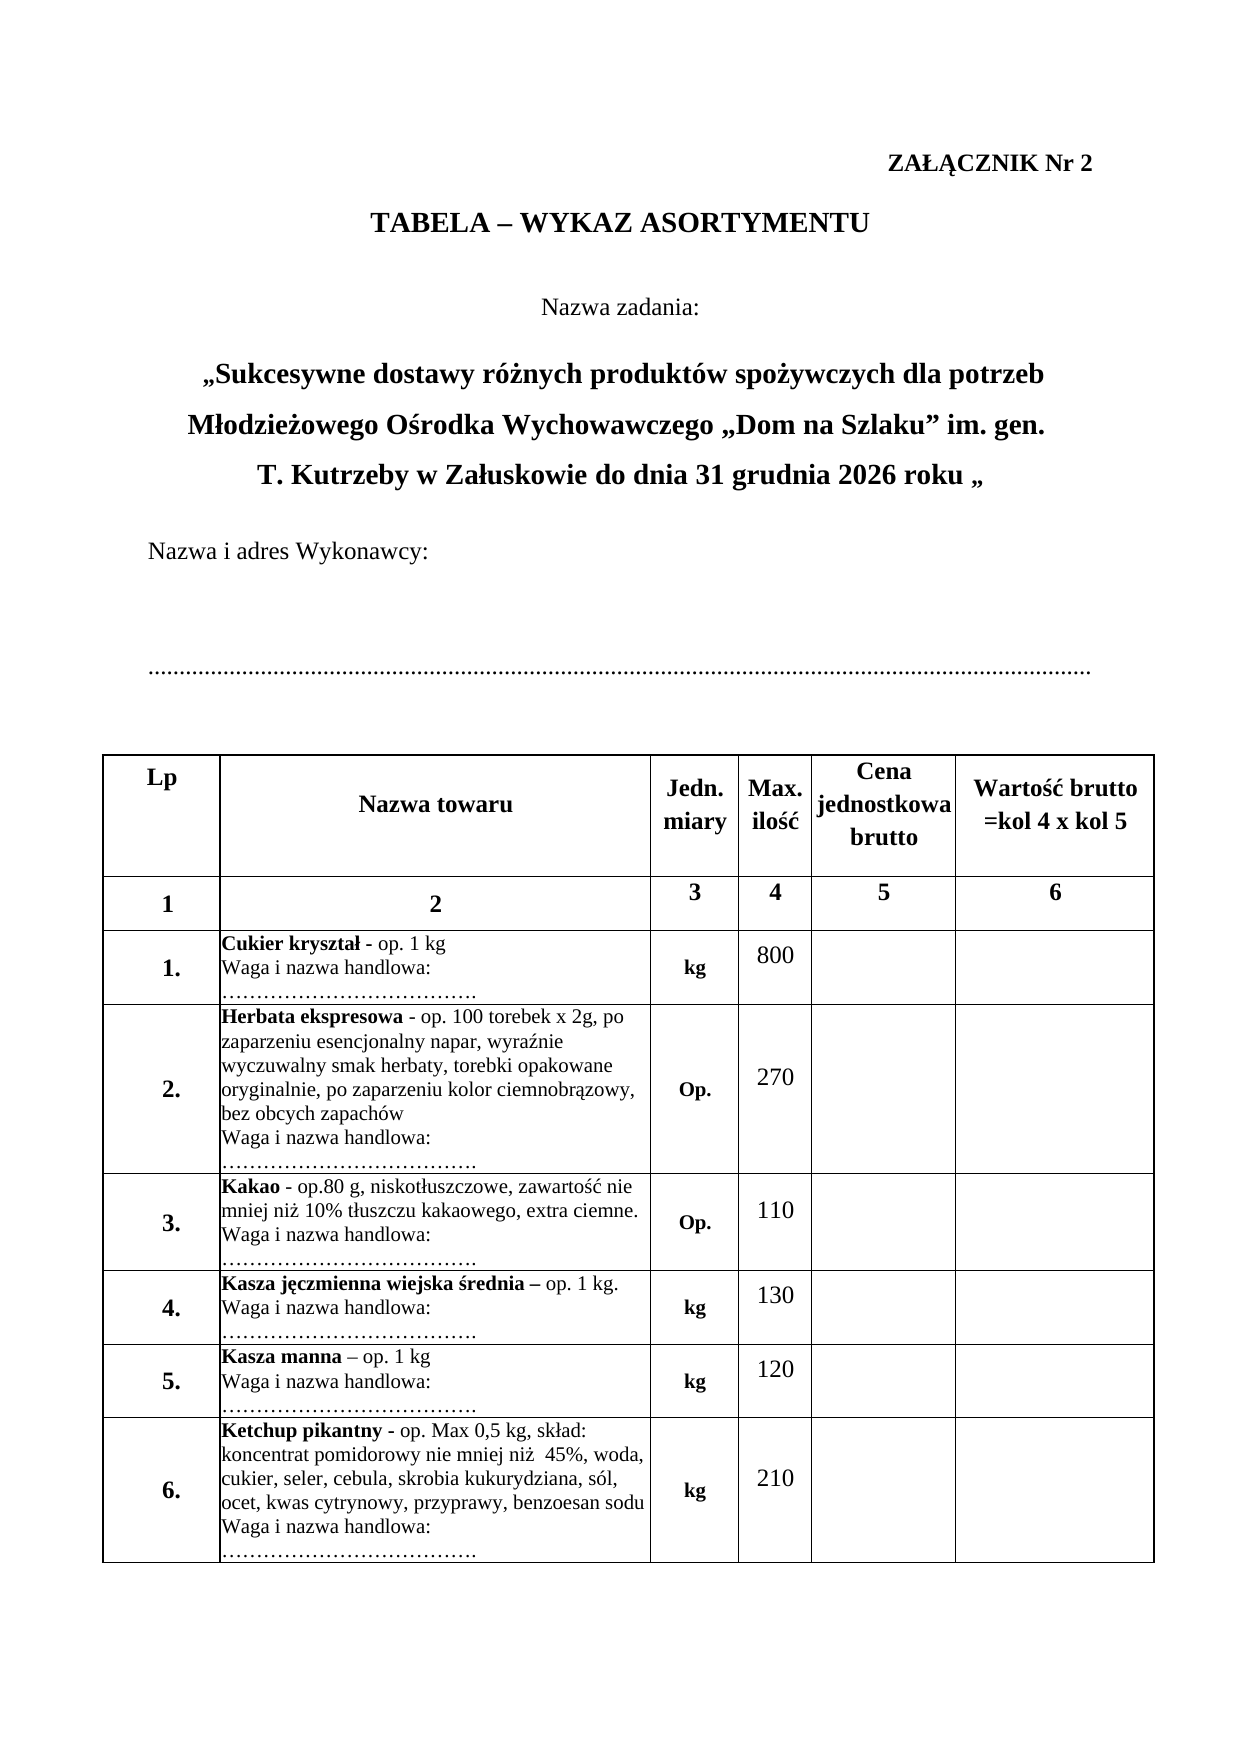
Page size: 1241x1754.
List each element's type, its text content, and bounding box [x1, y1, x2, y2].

table_cell [104, 1345, 219, 1417]
text ....................................................................................................................................................... [148, 651, 1093, 680]
table_cell kg [651, 1271, 738, 1343]
table_cell [104, 931, 219, 1003]
table_cell 1 [104, 877, 219, 930]
table_cell [104, 1271, 219, 1343]
table_cell [956, 1271, 1153, 1343]
text Nazwa i adres Wykonawcy: [148, 536, 1093, 565]
table_cell [104, 1418, 219, 1562]
table_cell Ketchup pikantny - op. Max 0,5 kg, skład: koncentrat pomidorowy nie mniej niż 45%, woda, cukier, seler, cebula, skrobia kukurydziana, sól, ocet, kwas cytrynowy, przyprawy, benzoesan sodu Waga i nazwa handlowa: ………………………………. [221, 1418, 650, 1562]
table_cell Cukier kryształ - op. 1 kg Waga i nazwa handlowa: ………………………………. [221, 931, 650, 1003]
table_header Lp [104, 756, 219, 876]
table_cell 120 [739, 1345, 811, 1417]
table_cell 5 [812, 877, 955, 930]
table_cell [956, 1174, 1153, 1270]
table_cell kg [651, 931, 738, 1003]
text ZAŁĄCZNIK Nr 2 [148, 148, 1093, 176]
table_cell [956, 931, 1153, 1003]
table_header Nazwa towaru [221, 756, 650, 876]
table_cell kg [651, 1345, 738, 1417]
table_cell [104, 1174, 219, 1270]
table_cell 210 [739, 1418, 811, 1562]
table_cell Kakao - op.80 g, niskotłuszczowe, zawartość nie mniej niż 10% tłuszczu kakaowego, extra ciemne. Waga i nazwa handlowa: ………………………………. [221, 1174, 650, 1270]
table_cell 270 [739, 1005, 811, 1173]
table_cell [956, 1418, 1153, 1562]
table_cell 130 [739, 1271, 811, 1343]
table_cell [812, 1345, 955, 1417]
table_cell [812, 1418, 955, 1562]
table_cell Kasza manna – op. 1 kg Waga i nazwa handlowa: ………………………………. [221, 1345, 650, 1417]
table_cell [812, 1174, 955, 1270]
table_header Wartość brutto =kol 4 x kol 5 [956, 756, 1153, 876]
table_cell [956, 1005, 1153, 1173]
table_cell [812, 1005, 955, 1173]
table_cell kg [651, 1418, 738, 1562]
table_header Jedn. miary [651, 756, 738, 876]
table_cell [104, 1005, 219, 1173]
text Nazwa zadania: [148, 292, 1093, 321]
table_cell 4 [739, 877, 811, 930]
table_cell Herbata ekspresowa - op. 100 torebek x 2g, po zaparzeniu esencjonalny napar, wyraźnie wyczuwalny smak herbaty, torebki opakowane oryginalnie, po zaparzeniu kolor ciemnobrązowy, bez obcych zapachów Waga i nazwa handlowa: ………………………………. [221, 1005, 650, 1173]
table_cell [812, 931, 955, 1003]
table_cell [956, 1345, 1153, 1417]
table_cell 110 [739, 1174, 811, 1270]
table_cell Op. [651, 1005, 738, 1173]
table_cell Op. [651, 1174, 738, 1270]
table_header Max. ilość [739, 756, 811, 876]
text „Sukcesywne dostawy różnych produktów spożywczych dla potrzeb Młodzieżowego Ośrodka Wychowawczego „Dom na Szlaku” im. gen. T. Kutrzeby w Załuskowie do dnia 31 grudnia 2026 roku „ [148, 356, 1093, 491]
table_cell [812, 1271, 955, 1343]
table_cell 3 [651, 877, 738, 930]
table_cell Kasza jęczmienna wiejska średnia – op. 1 kg. Waga i nazwa handlowa: ………………………………. [221, 1271, 650, 1343]
text TABELA – WYKAZ ASORTYMENTU [148, 205, 1093, 239]
table_cell 2 [221, 877, 650, 930]
table_cell 800 [739, 931, 811, 1003]
table_header Cena jednostkowa brutto [812, 756, 955, 876]
table_cell 6 [956, 877, 1153, 930]
